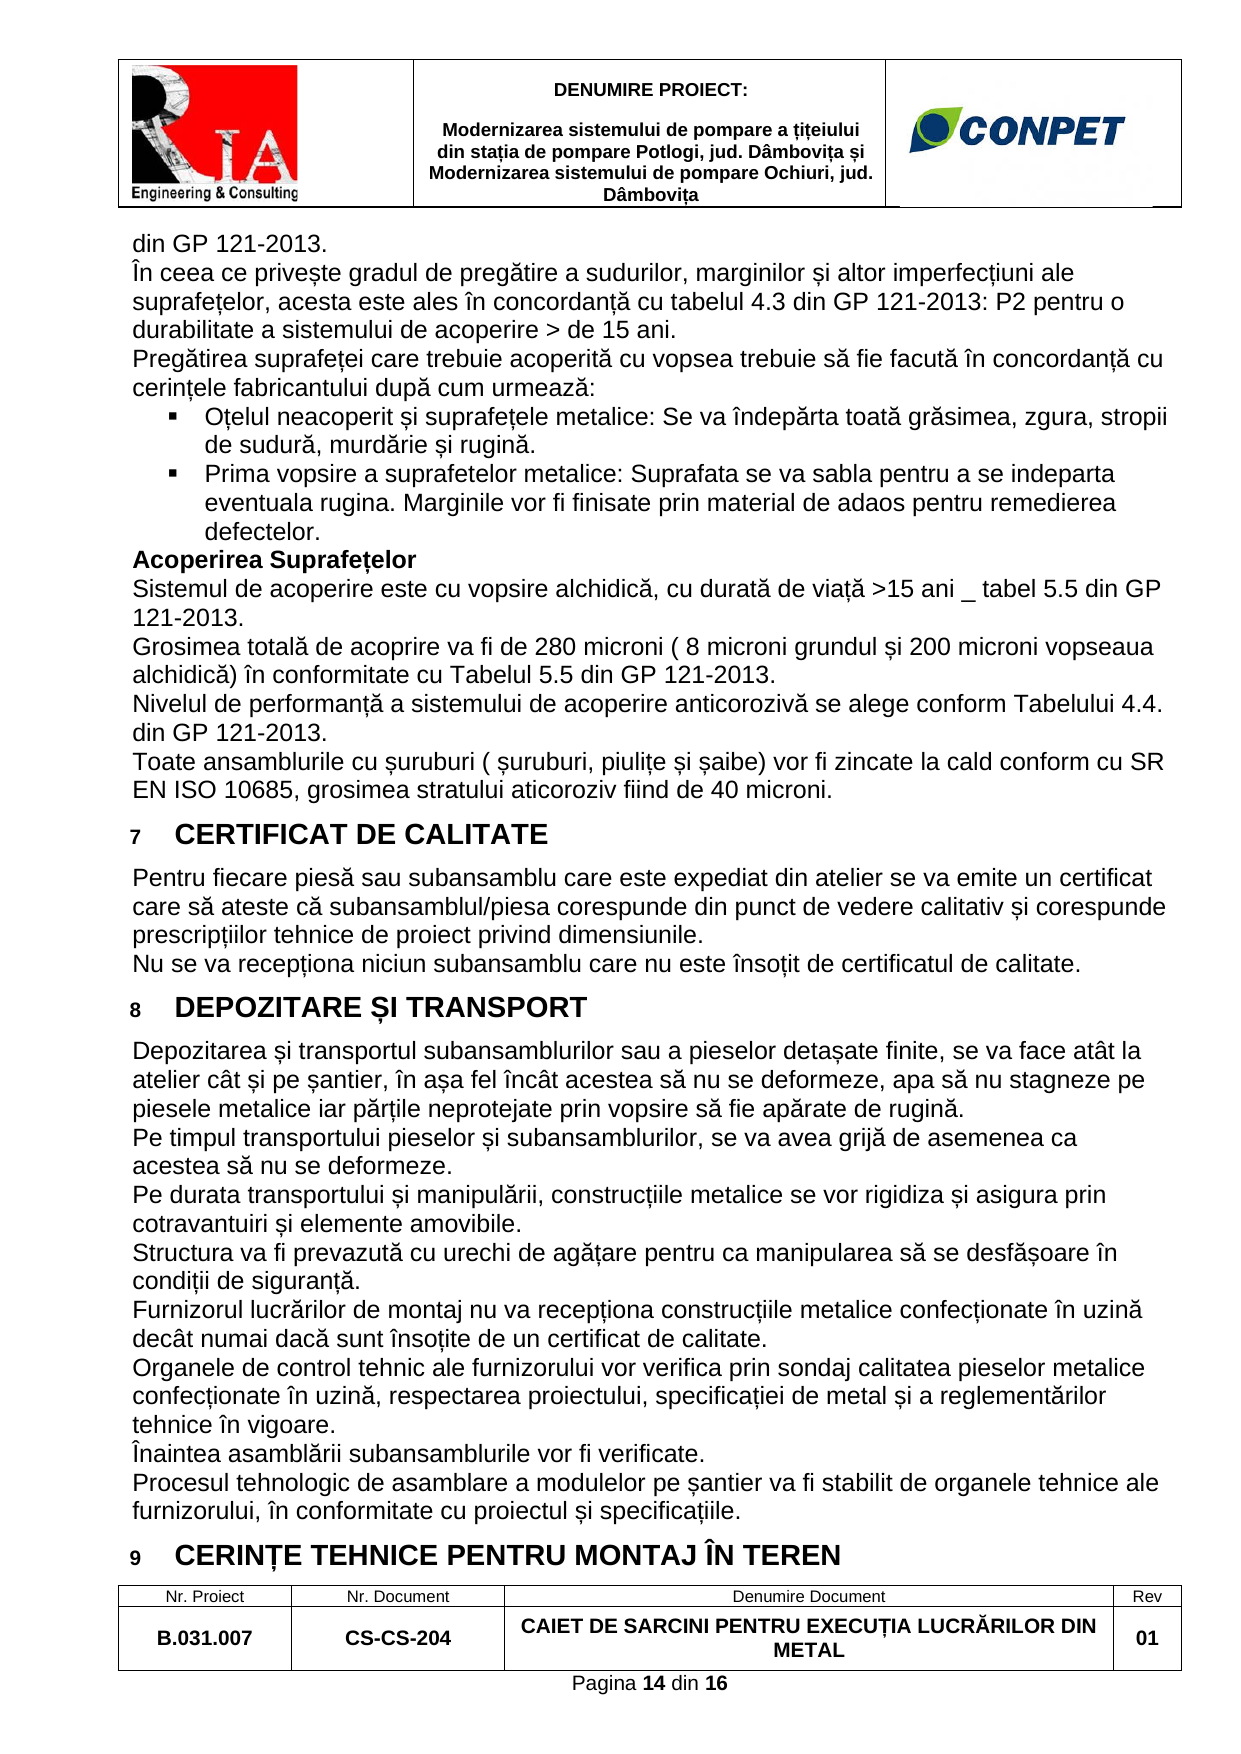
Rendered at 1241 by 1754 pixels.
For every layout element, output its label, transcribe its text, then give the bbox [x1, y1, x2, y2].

picture [132, 65, 298, 202]
table_cell Furnizorul lucrărilor de montaj nu va recepționa construcțiile metalice confecționate în uzină decât numai dacă sunt însoțite de un certificat de calitate. [118, 1295, 1181, 1352]
table_cell DEPOZITARE ȘI TRANSPORT [118, 978, 1181, 1036]
table_cell Pregătirea suprafeței care trebuie acoperită cu vopsea trebuie să fie facută în concordanță cu cerințele fabricantului după cum urmează: [118, 344, 1181, 401]
table_cell Grosimea totală de acoprire va fi de 280 microni ( 8 microni grundul și 200 microni vopseaua alchidică) în conformitate cu Tabelul 5.5 din GP 121-2013. [118, 632, 1181, 689]
table_cell Pe timpul transportului pieselor și subansamblurilor, se va avea grijă de asemenea ca acestea să nu se deformeze. [118, 1123, 1181, 1180]
table_cell Pe durata transportului și manipulării, construcțiile metalice se vor rigidiza și asigura prin cotravantuiri și elemente amovibile. [118, 1180, 1181, 1237]
table_cell Oțelul neacoperit și suprafețele metalice: Se va îndepărta toată grăsimea, zgura, stropii de sudură, murdărie și rugină. [118, 401, 1181, 459]
table_cell CERTIFICAT DE CALITATE [118, 804, 1181, 863]
table_cell Înaintea asamblării subansamblurile vor fi verificate. [118, 1439, 1181, 1467]
table_cell În ceea ce privește gradul de pregătire a sudurilor, marginilor și altor imperfecțiuni ale suprafețelor, acesta este ales în concordanță cu tabelul 4.3 din GP 121-2013: P2 pentru o durabilitate a sistemului de acoperire > de 15 ani. [118, 258, 1181, 344]
table_cell Acoperirea Suprafețelor [118, 545, 1181, 574]
table_cell Nu se va recepționa niciun subansamblu care nu este însoțit de certificatul de calitate. [118, 949, 1181, 978]
table_cell Procesul tehnologic de asamblare a modulelor pe șantier va fi stabilit de organele tehnice ale furnizorului, în conformitate cu proiectul și specificațiile. [118, 1468, 1181, 1525]
table_cell Structura va fi prevazută cu urechi de agățare pentru ca manipularea să se desfășoare în condiții de siguranță. [118, 1238, 1181, 1295]
table_cell Nivelul de performanță a sistemului de acoperire anticorozivă se alege conform Tabelului 4.4. din GP 121-2013. [118, 689, 1181, 747]
table_cell Criteriile și nivelele de performanță pentru stratul support vor fi în concordanță cu tabelul 4.2 din GP 121-2013. [118, 229, 1181, 258]
table_cell Sistemul de acoperire este cu vopsire alchidică, cu durată de viață >15 ani _ tabel 5.5 din GP 121-2013. [118, 574, 1181, 632]
table_cell Depozitarea și transportul subansamblurilor sau a pieselor detașate finite, se va face atât la atelier cât și pe șantier, în așa fel încât acestea să nu se deformeze, apa să nu stagneze pe piesele metalice iar părțile neprotejate prin vopsire să fie apărate de rugină. [118, 1036, 1181, 1122]
table_cell Organele de control tehnic ale furnizorului vor verifica prin sondaj calitatea pieselor metalice confecționate în uzină, respectarea proiectului, specificației de metal și a reglementărilor tehnice în vigoare. [118, 1353, 1181, 1439]
table_cell Toate ansamblurile cu șuruburi ( șuruburi, piulițe și șaibe) vor fi zincate la cald conform cu SR EN ISO 10685, grosimea stratului aticoroziv fiind de 40 microni. [118, 747, 1181, 804]
table_cell Pentru fiecare piesă sau subansamblu care este expediat din atelier se va emite un certificat care să ateste că subansamblul/piesa corespunde din punct de vedere calitativ și corespunde prescripțiilor tehnice de proiect privind dimensiunile. [118, 863, 1181, 949]
table_cell CERINȚE TEHNICE PENTRU MONTAJ ÎN TEREN [118, 1525, 1181, 1583]
picture [899, 60, 1153, 207]
table_cell Prima vopsire a suprafetelor metalice: Suprafata se va sabla pentru a se indeparta eventuala rugina. Marginile vor fi finisate prin material de adaos pentru remedierea defectelor. [118, 459, 1181, 545]
